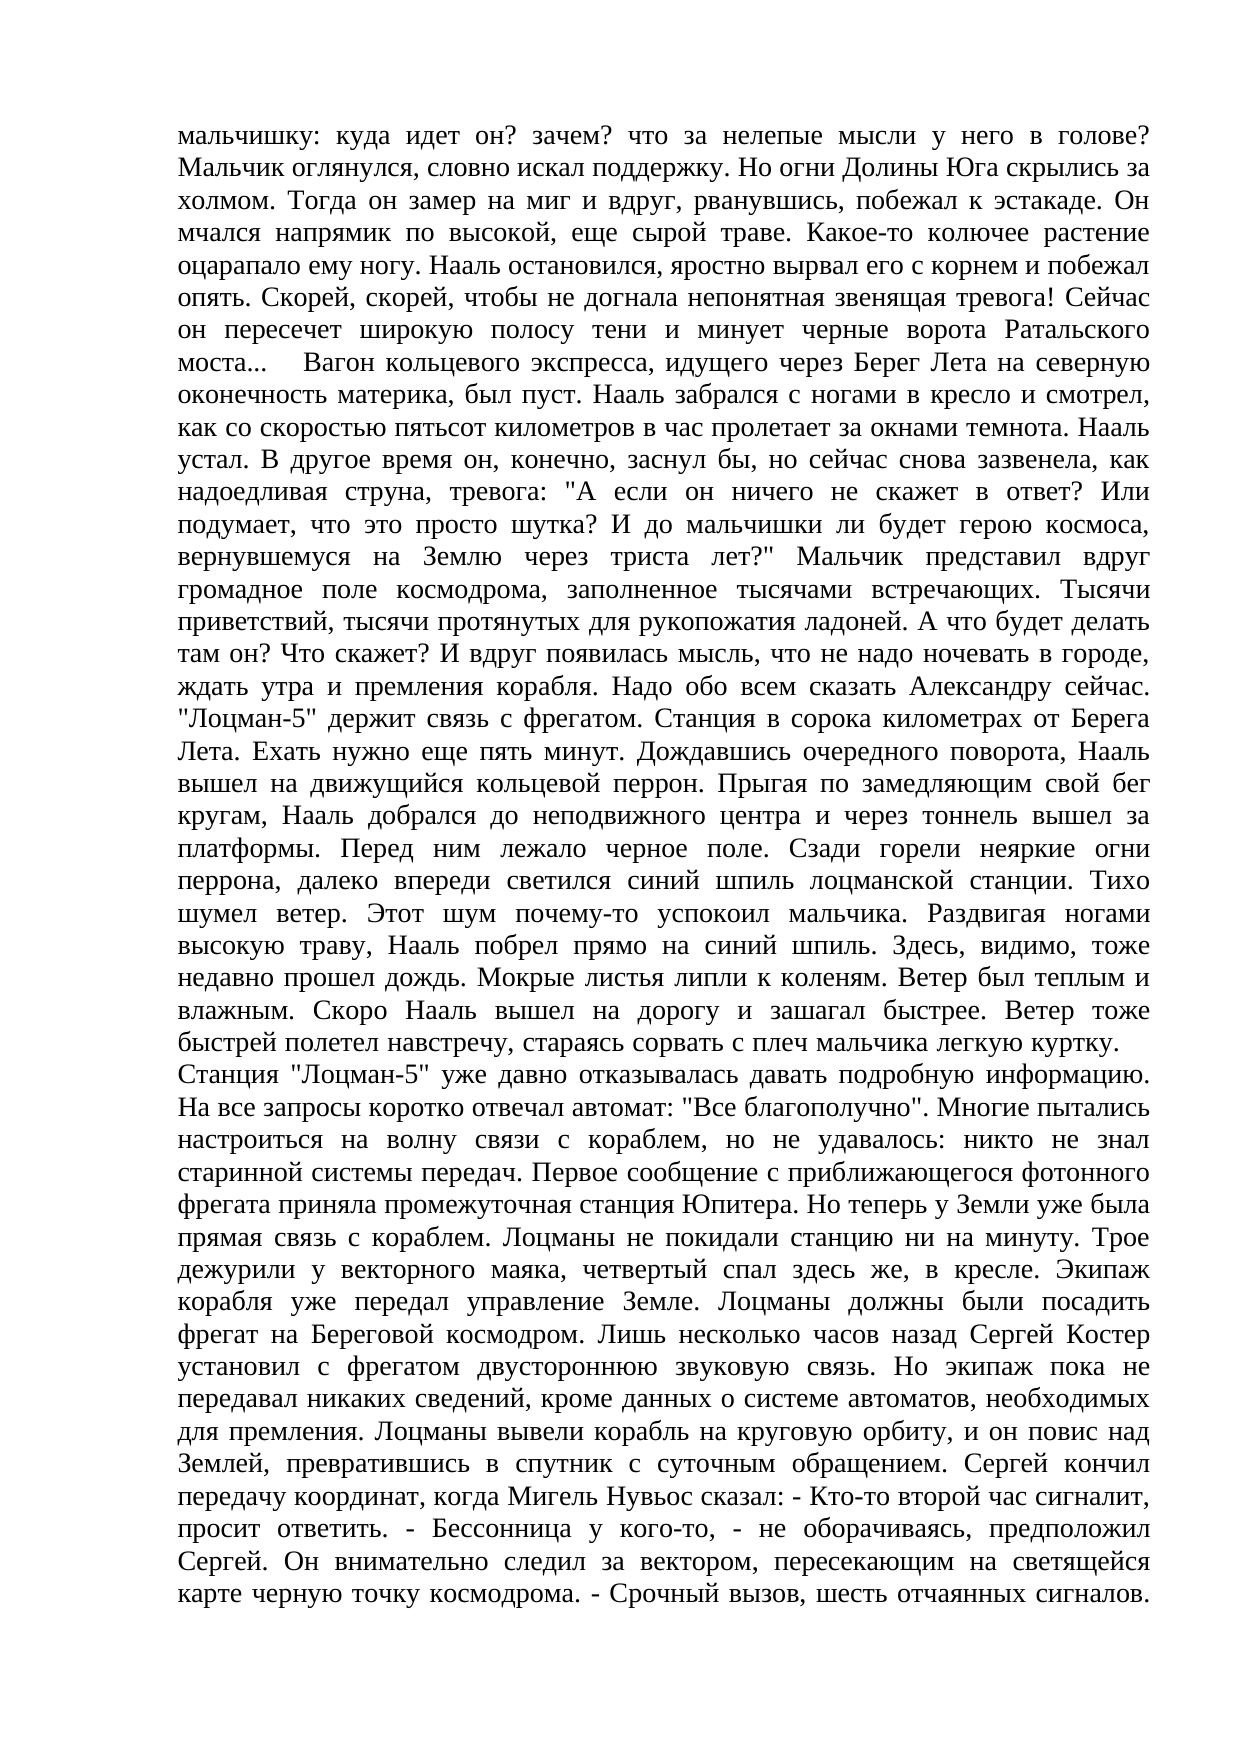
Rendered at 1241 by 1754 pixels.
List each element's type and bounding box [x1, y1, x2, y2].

text [177, 118, 1152, 1608]
